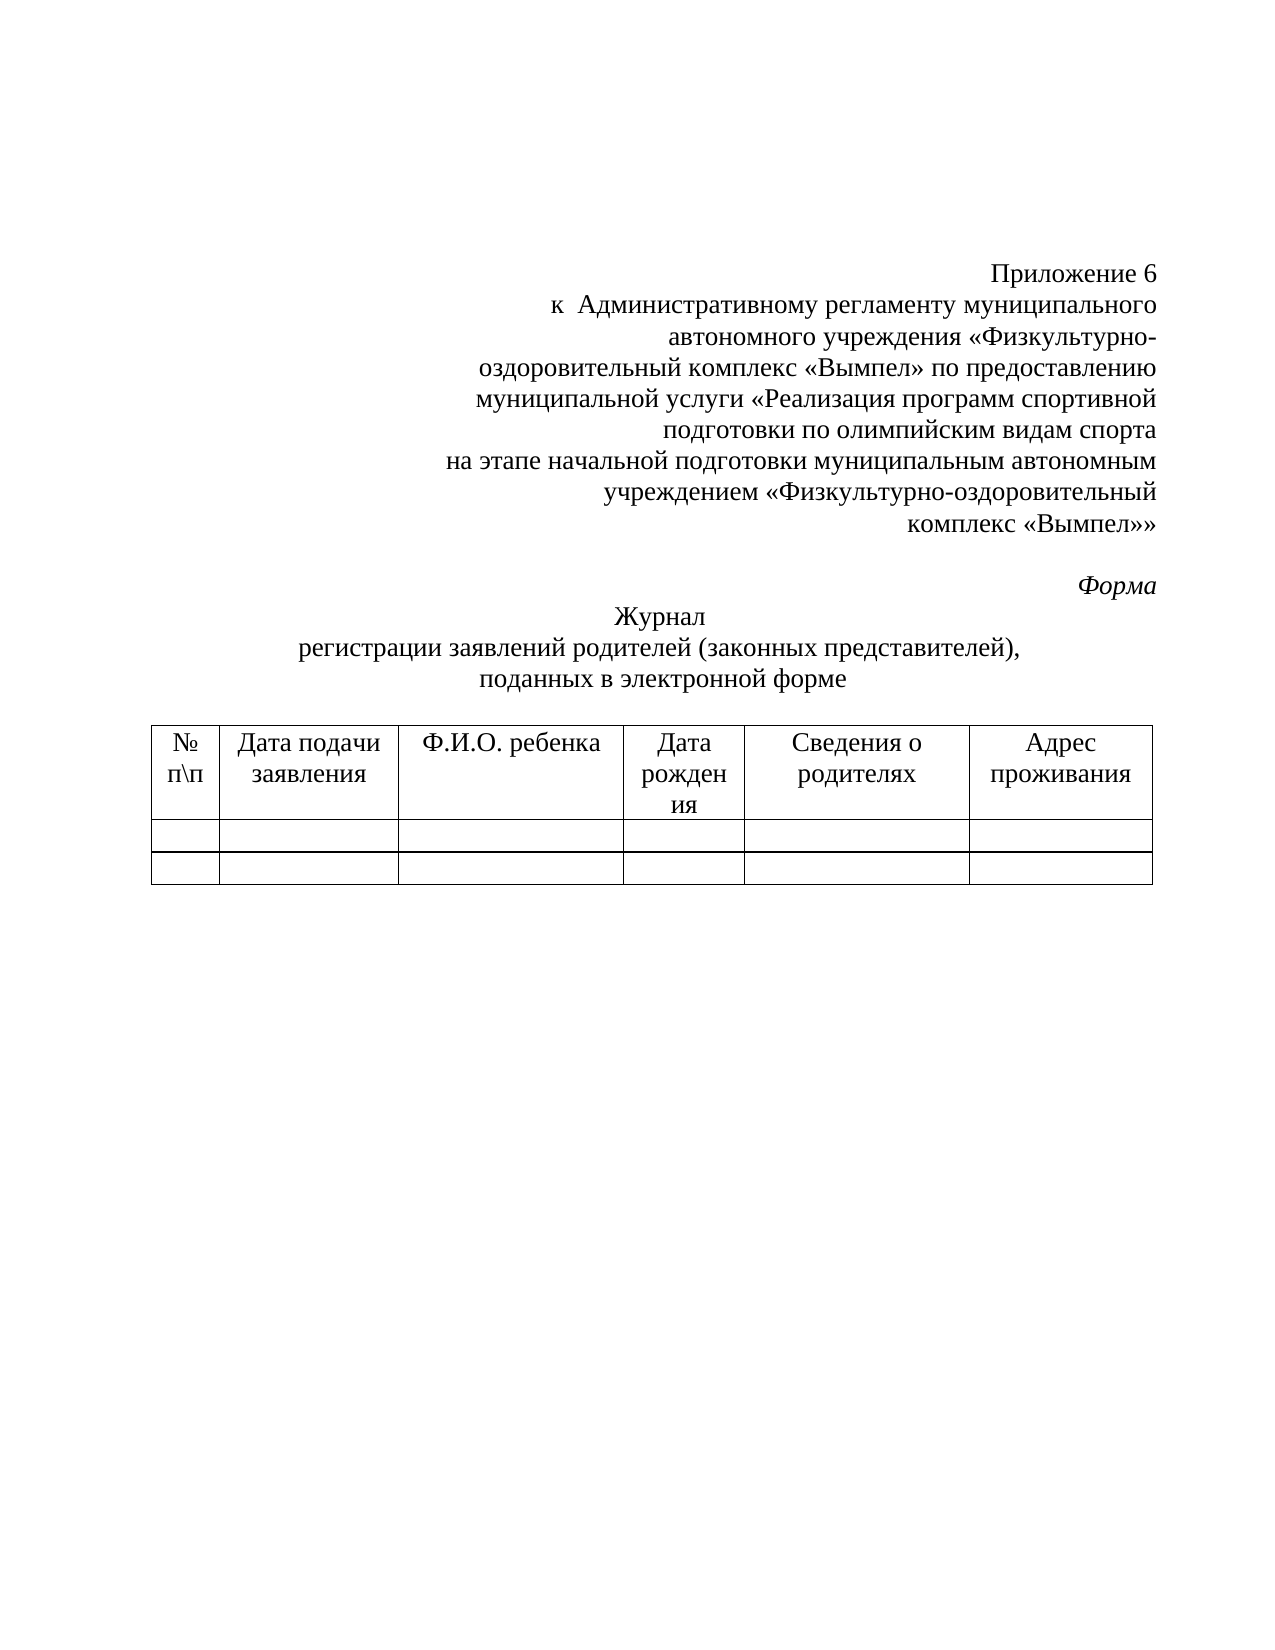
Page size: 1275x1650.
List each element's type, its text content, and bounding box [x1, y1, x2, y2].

text на этапе начальной подготовки муниципальным автономным [162, 444, 1157, 476]
text Форма [162, 569, 1157, 600]
text муниципальной услуги «Реализация программ спортивной [162, 382, 1157, 413]
table_cell [152, 853, 219, 883]
table_cell [624, 820, 744, 851]
text комплекс «Вымпел»» [162, 507, 1157, 538]
table_cell [745, 853, 969, 883]
table_cell [399, 820, 623, 851]
table_header № п\п [152, 726, 219, 819]
table_cell [220, 820, 398, 851]
text поданных в электронной форме [162, 662, 1157, 693]
table_cell [970, 853, 1152, 883]
text регистрации заявлений родителей (законных представителей), [162, 631, 1157, 662]
table_header Дата подачи заявления [220, 726, 398, 819]
table_cell [220, 853, 398, 883]
text Приложение 6 [162, 257, 1157, 289]
text автономного учреждения «Физкультурно- [162, 320, 1157, 351]
text Журнал [162, 600, 1157, 631]
table_header Сведения о родителях [745, 726, 969, 819]
text к Административному регламенту муниципального [162, 289, 1157, 320]
table_header Адрес проживания [970, 726, 1152, 819]
text учреждением «Физкультурно-оздоровительный [162, 476, 1157, 507]
table_cell [399, 853, 623, 883]
table_cell [152, 820, 219, 851]
text оздоровительный комплекс «Вымпел» по предоставлению [162, 351, 1157, 382]
table_cell [624, 853, 744, 883]
table_header Ф.И.О. ребенка [399, 726, 623, 819]
table_cell [745, 820, 969, 851]
text подготовки по олимпийским видам спорта [162, 413, 1157, 444]
table_header Дата рождения [624, 726, 744, 819]
table_cell [970, 820, 1152, 851]
